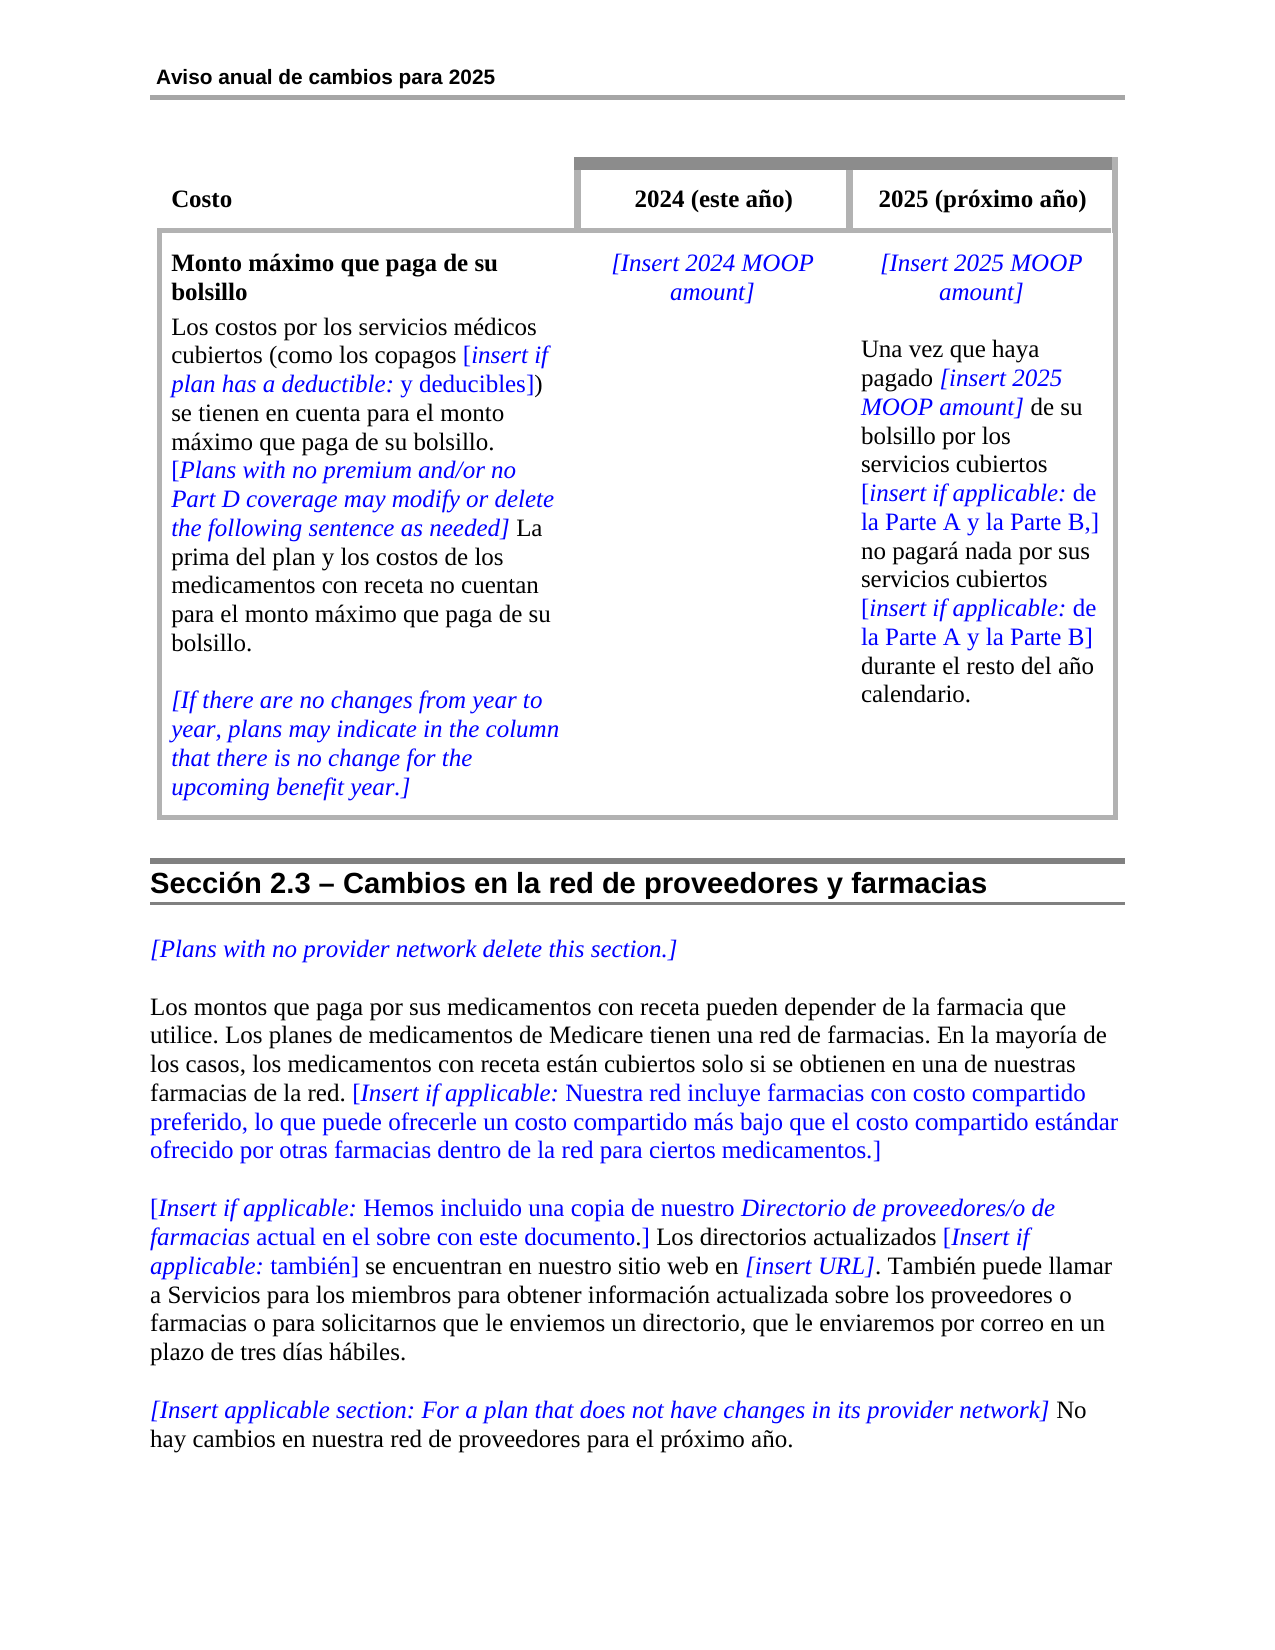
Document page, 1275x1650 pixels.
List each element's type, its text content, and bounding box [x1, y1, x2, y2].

text Los montos que paga por sus medicamentos con receta pueden depender de la farmacia que utilice. Los planes de medicamentos de Medicare tienen una red de farmacias. En la mayoría de los casos, los medicamentos con receta están cubiertos solo si se obtienen en una de nuestras farmacias de la red. [Insert if applicable: Nuestra red incluye farmacias con costo compartido preferido, lo que puede ofrecerle un costo compartido más bajo que el costo compartido estándar ofrecido por otras farmacias dentro de la red para ciertos medicamentos.] [150, 992, 1125, 1164]
table_header Costo [160, 157, 574, 228]
subtitle Sección 2.3 – Cambios en la red de proveedores y farmacias [150, 864, 1125, 902]
table_header 2024 (este año) [581, 170, 846, 228]
text [Insert if applicable: Hemos incluido una copia de nuestro Directorio de proveedores/o de farmacias actual en el sobre con este documento.] Los directorios actualizados [Insert if applicable: también] se encuentran en nuestro sitio web en [insert URL]. También puede llamar a Servicios para los miembros para obtener información actualizada sobre los proveedores o farmacias o para solicitarnos que le enviemos un directorio, que le enviaremos por correo en un plazo de tres días hábiles. [150, 1193, 1125, 1366]
table_cell [Insert 2025 MOOP amount] Una vez que haya pagado [insert 2025 MOOP amount] de su bolsillo por los servicios cubiertos [insert if applicable: de la Parte A y la Parte B,] no pagará nada por sus servicios cubiertos [insert if applicable: de la Parte A y la Parte B] durante el resto del año calendario. [850, 228, 1113, 815]
text [Insert applicable section: For a plan that does not have changes in its provider network] No hay cambios en nuestra red de proveedores para el próximo año. [150, 1395, 1125, 1453]
text [Plans with no provider network delete this section.] [150, 934, 1125, 963]
table_cell Monto máximo que paga de su bolsillo Los costos por los servicios médicos cubiertos (como los copagos [insert if plan has a deductible: y deducibles]) se tienen en cuenta para el monto máximo que paga de su bolsillo. [Plans with no premium and/or no Part D coverage may modify or delete the following sentence as needed] La prima del plan y los costos de los medicamentos con receta no cuentan para el monto máximo que paga de su bolsillo. [If there are no changes from year to year, plans may indicate in the column that there is no change for the upcoming benefit year.] [162, 233, 577, 815]
table_header 2025 (próximo año) [853, 170, 1112, 228]
table_cell [Insert 2024 MOOP amount] [578, 233, 849, 815]
